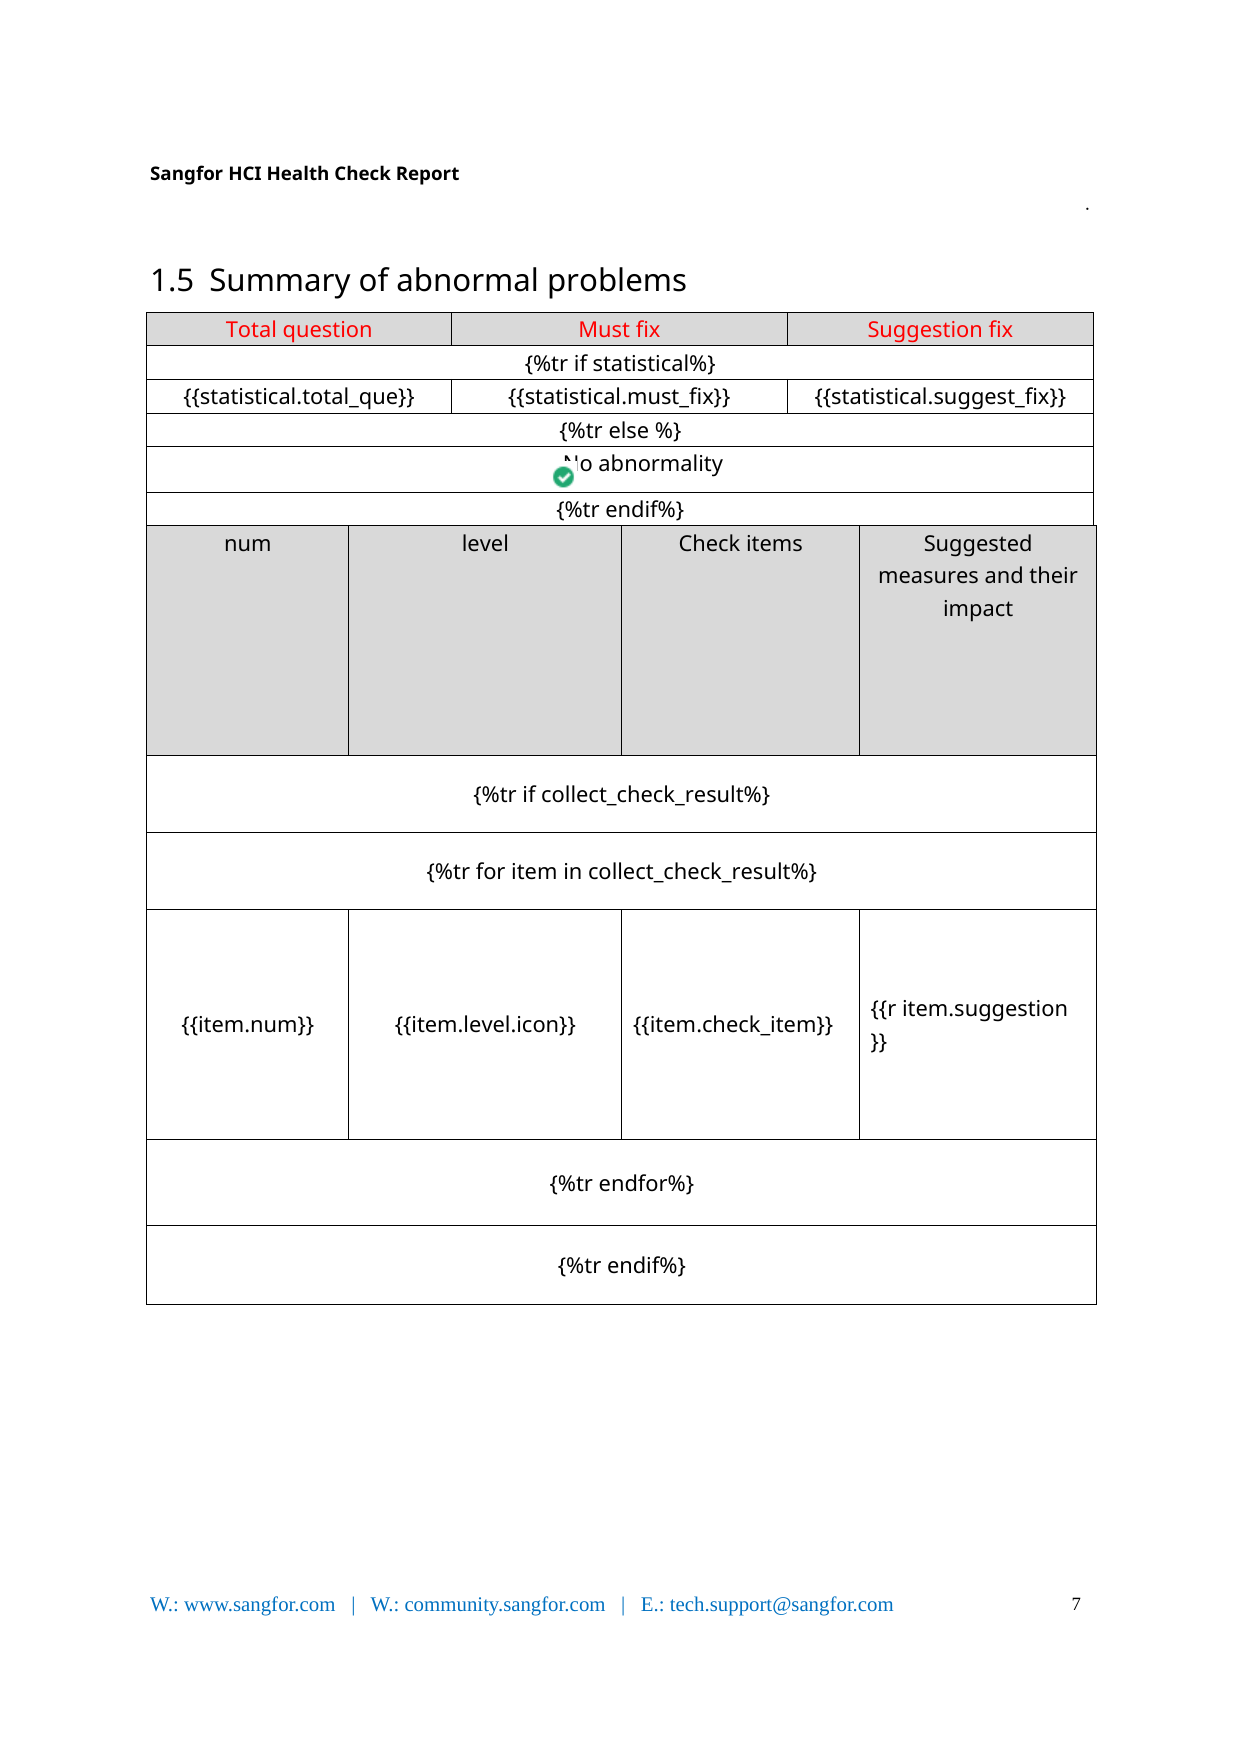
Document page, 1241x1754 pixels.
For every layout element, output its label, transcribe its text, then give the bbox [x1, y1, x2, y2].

table_cell {{item.check_item}} [622, 910, 859, 1138]
table_cell level [349, 526, 621, 755]
text Summary of abnormal problems [150, 247, 1090, 312]
table_cell {%tr endif%} [147, 1226, 1096, 1304]
table_cell {%tr for item in collect_check_result%} [147, 833, 1096, 909]
table_header Total question [147, 313, 451, 345]
table_cell {%tr if collect_check_result%} [147, 756, 1096, 832]
table_header Suggestion fix [788, 313, 1093, 345]
table_cell {{statistical.suggest_fix}} [788, 380, 1093, 412]
table_cell {%tr endif%} [147, 493, 1093, 525]
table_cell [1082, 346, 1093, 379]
table_cell {%tr else %} [147, 414, 1093, 446]
table_header Must fix [452, 313, 787, 345]
table_cell {{r item.suggestion }} [860, 910, 1096, 1138]
table_cell No abnormality [147, 447, 1093, 492]
picture [549, 461, 577, 492]
table_cell {{item.level.icon}} [349, 910, 621, 1138]
table_cell Check items [622, 526, 859, 755]
table_cell Suggested measures and their impact [860, 526, 1096, 755]
table_cell {{item.num}} [147, 910, 348, 1138]
table_cell {{statistical.total_que}} [147, 380, 451, 412]
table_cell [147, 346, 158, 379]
table_cell {{statistical.must_fix}} [452, 380, 787, 412]
table_cell num [147, 526, 348, 755]
table_cell {%tr endfor%} [147, 1140, 1096, 1225]
